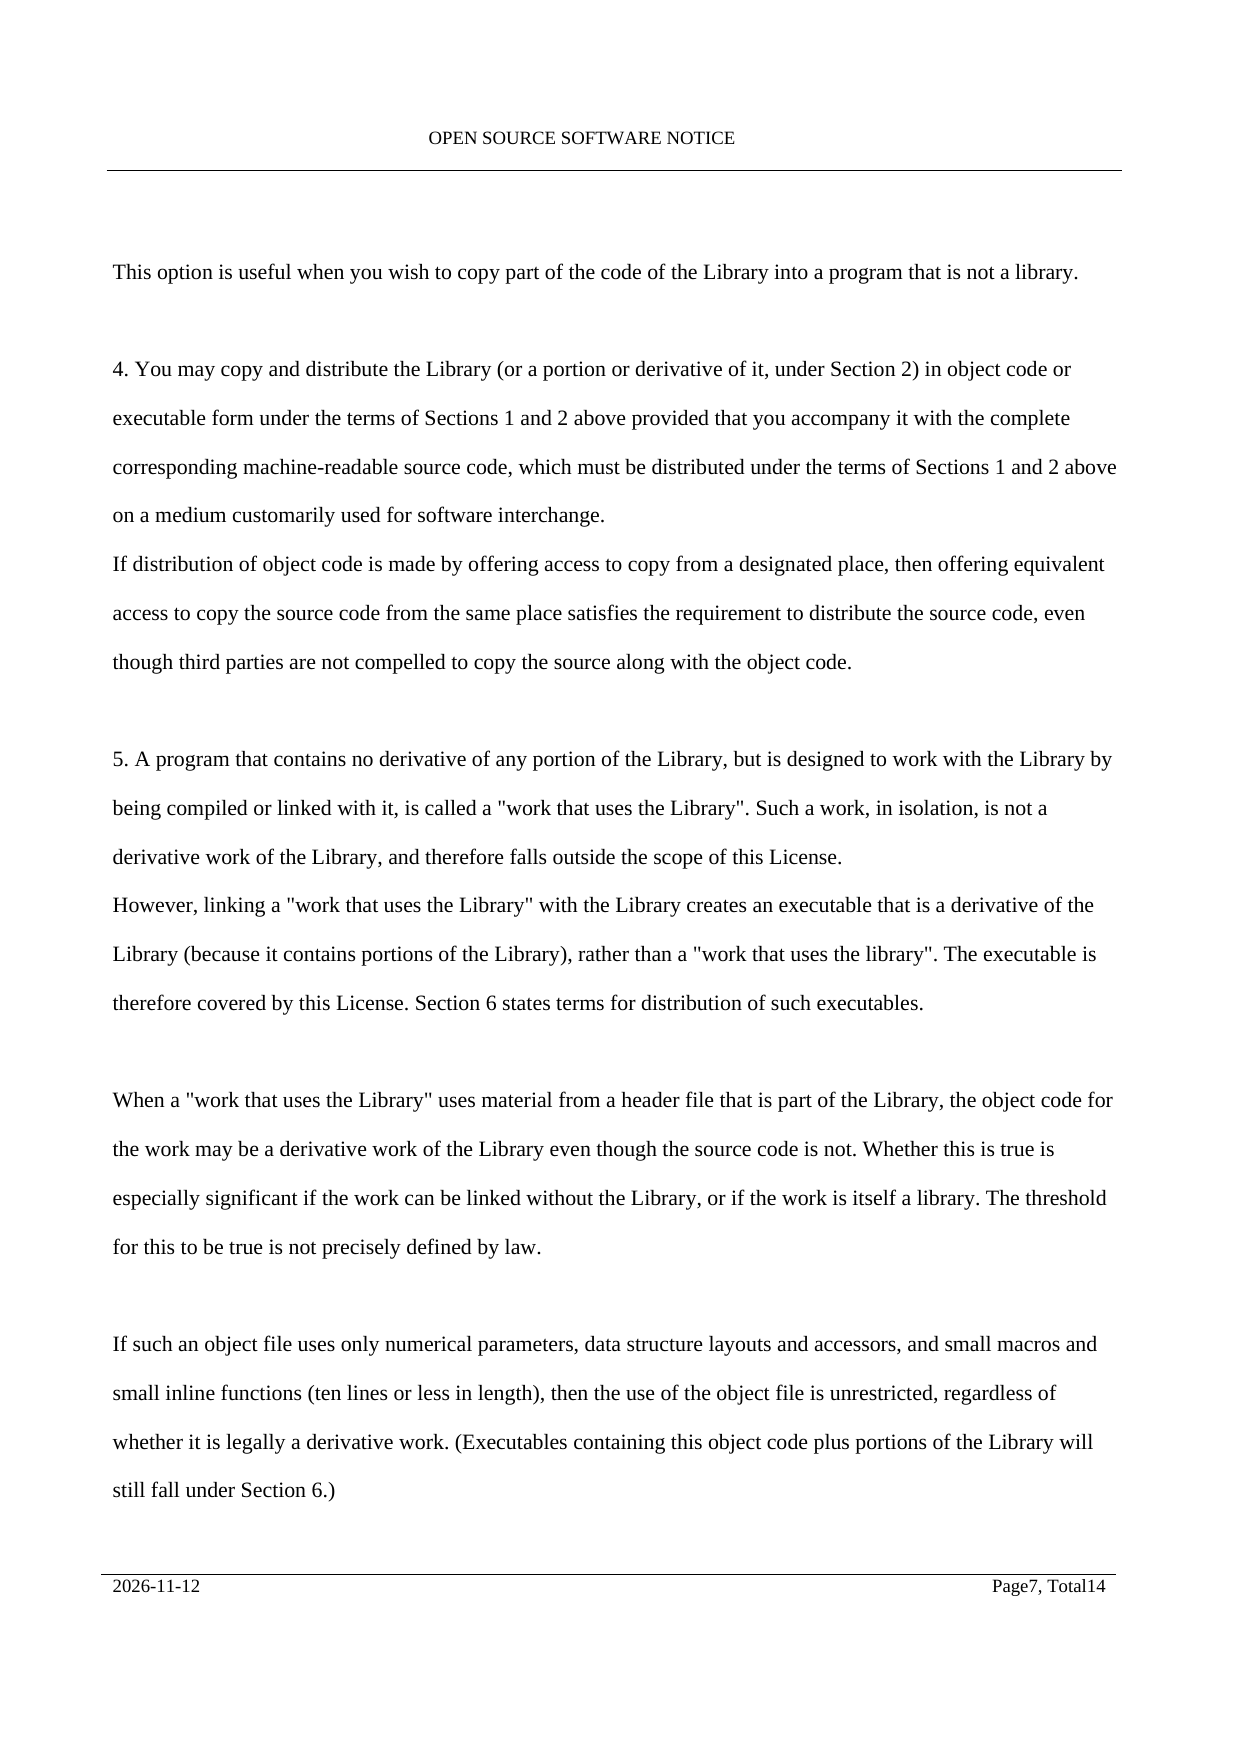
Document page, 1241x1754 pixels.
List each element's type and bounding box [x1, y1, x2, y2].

text [112, 206, 1128, 1506]
